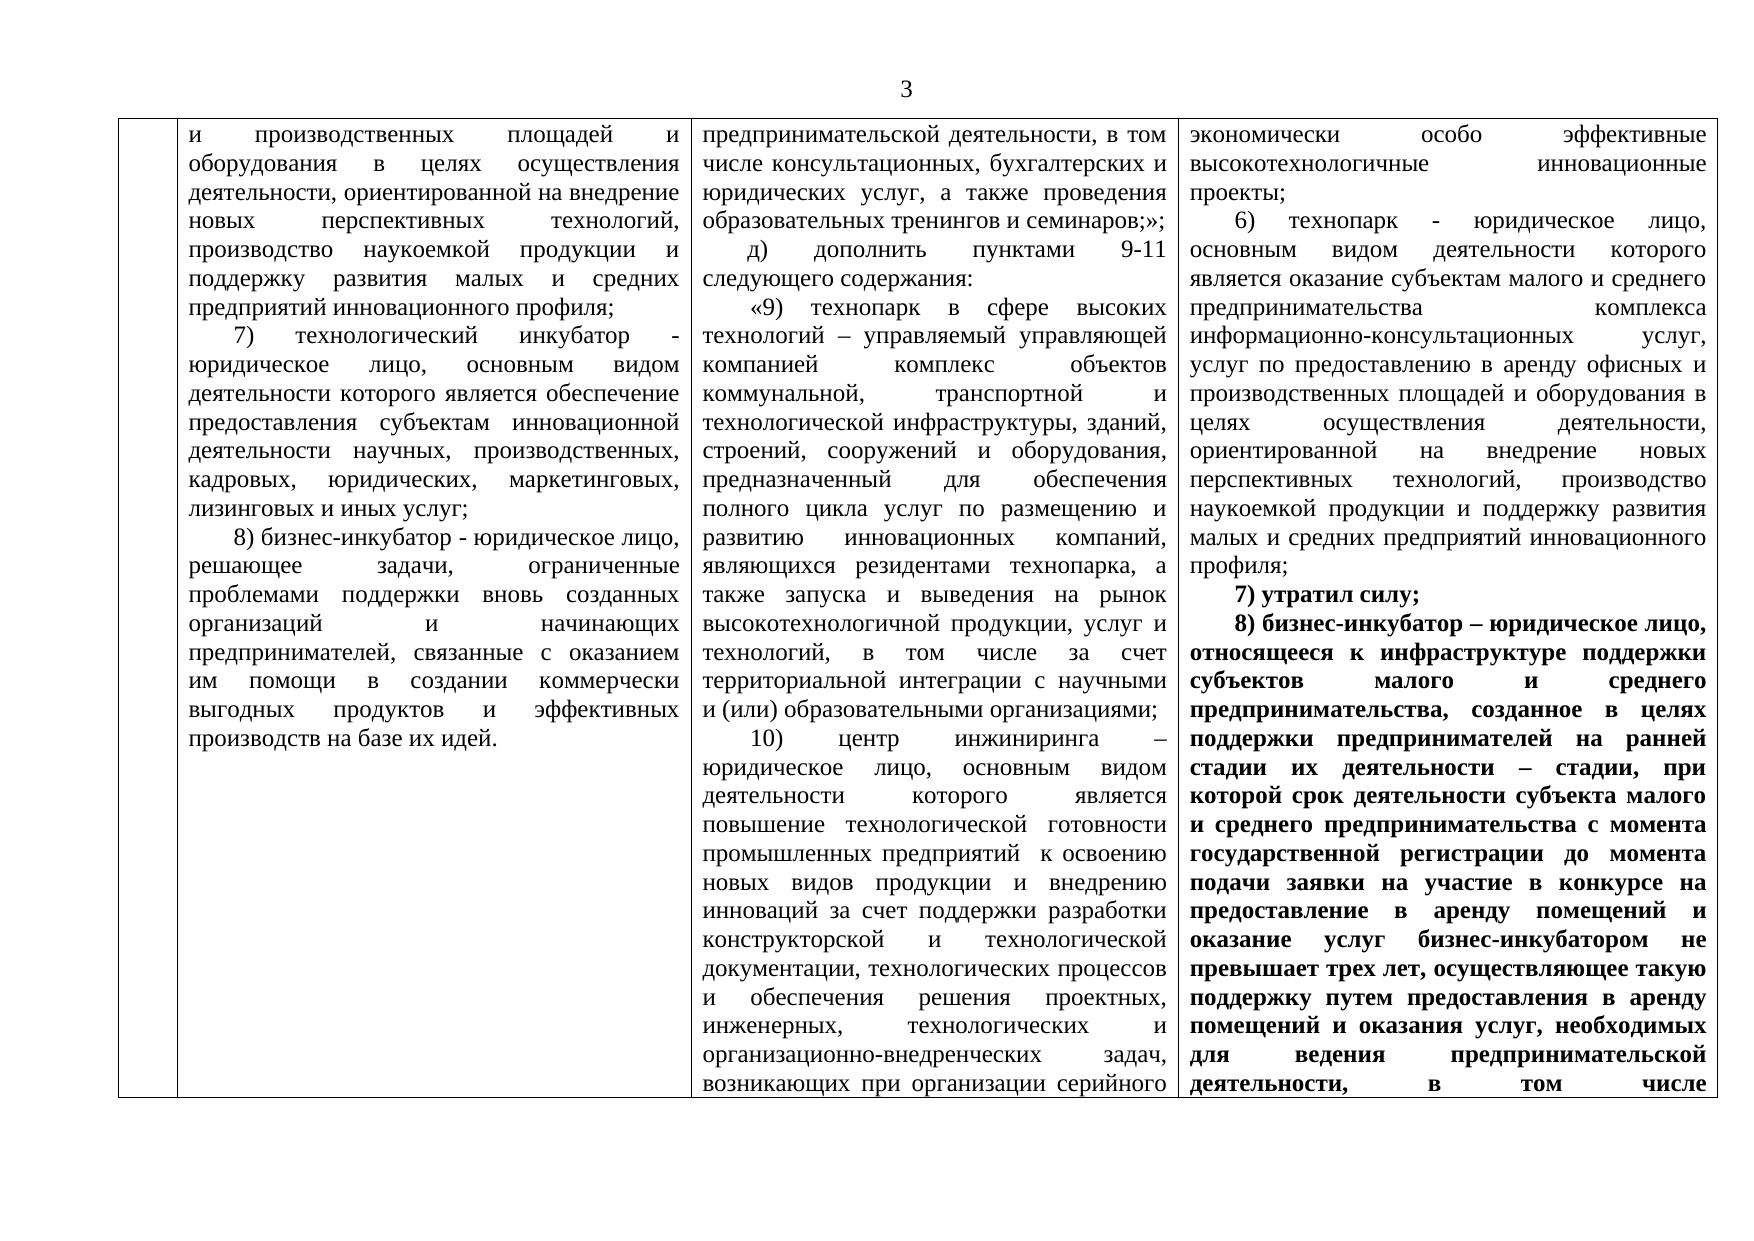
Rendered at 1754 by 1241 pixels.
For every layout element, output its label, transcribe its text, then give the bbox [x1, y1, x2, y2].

table_cell 1 [119, 119, 177, 1097]
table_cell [1179, 119, 1717, 1097]
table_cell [692, 119, 1178, 1097]
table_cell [178, 119, 691, 1097]
